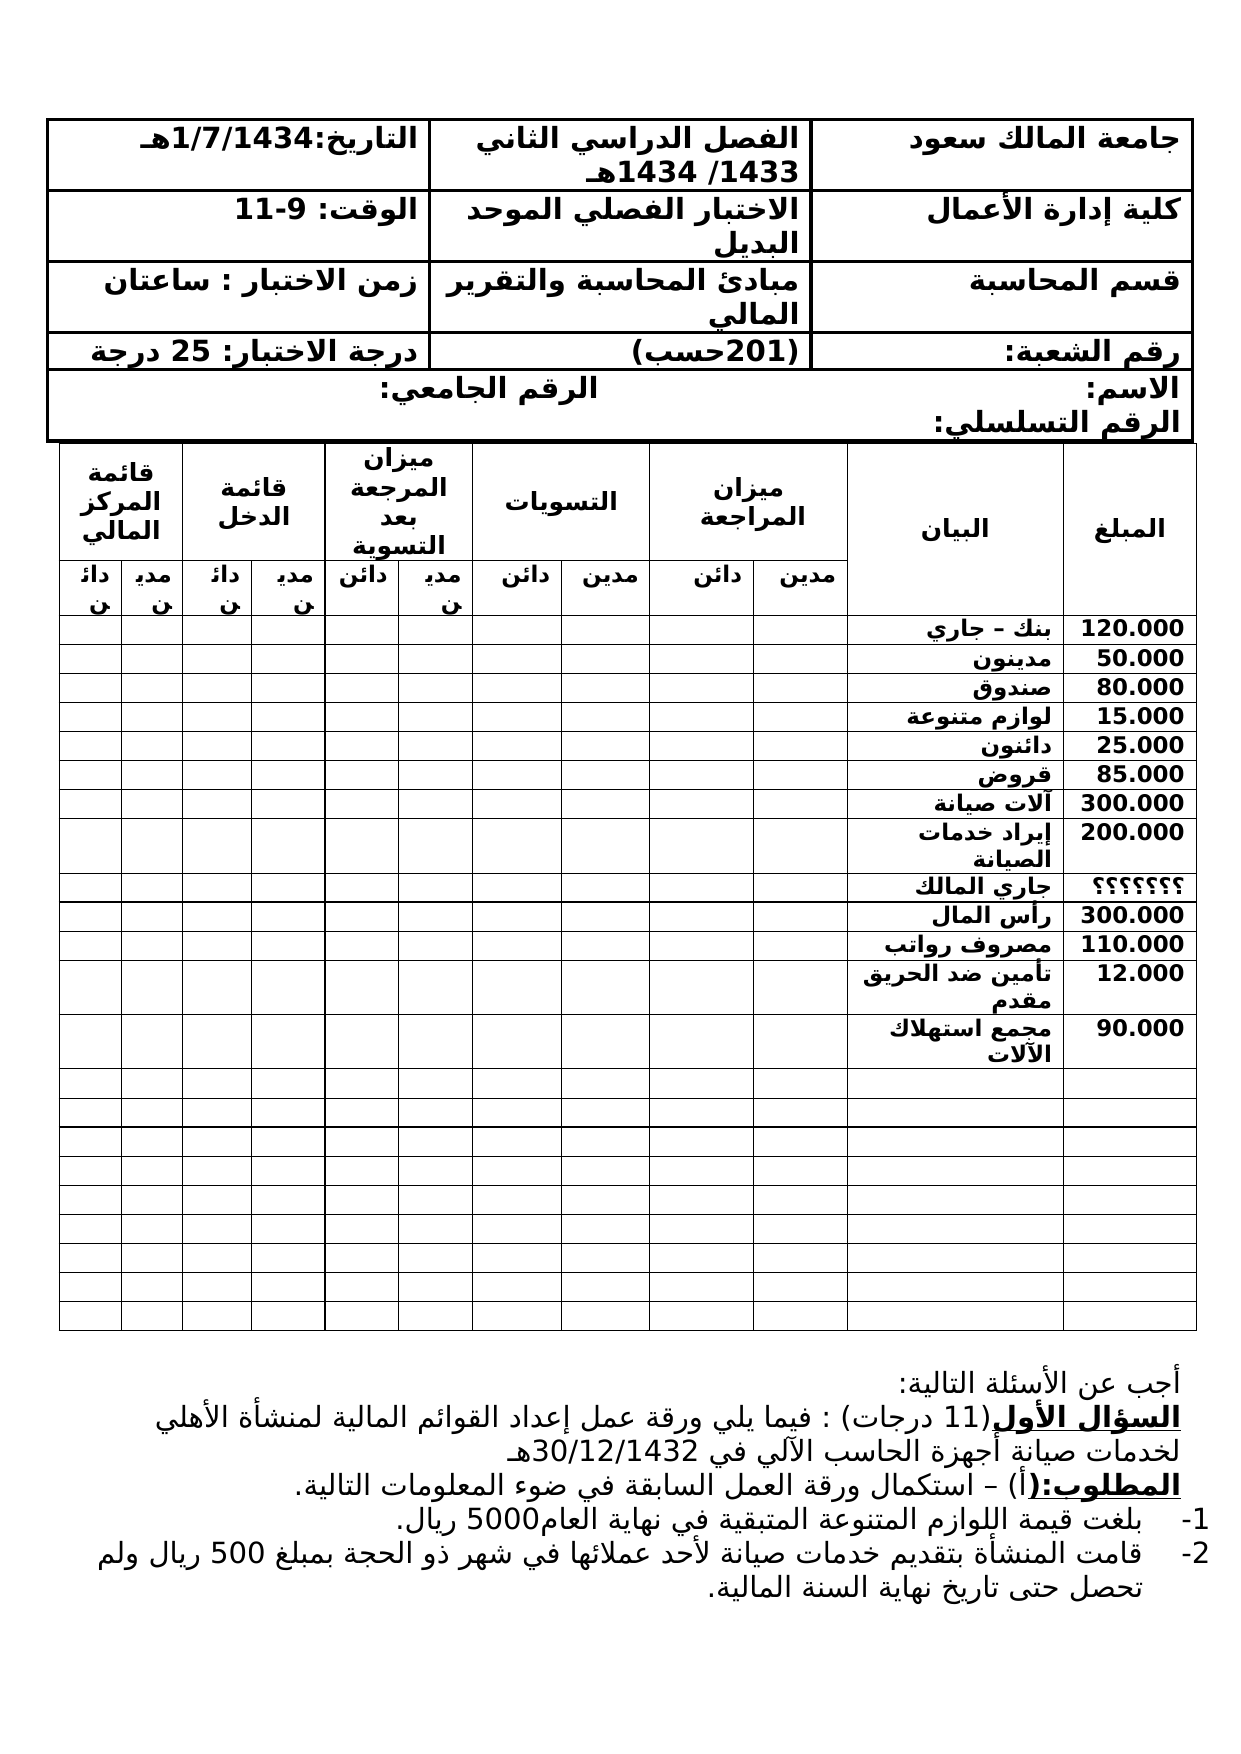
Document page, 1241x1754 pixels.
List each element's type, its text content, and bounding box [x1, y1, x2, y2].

table_cell [122, 790, 182, 818]
table_cell [252, 645, 324, 673]
table_cell [122, 1244, 182, 1272]
table_cell [326, 961, 398, 1014]
table_cell [473, 1099, 561, 1126]
table_cell 80.000 [1064, 674, 1196, 702]
table_cell [60, 1273, 121, 1301]
table_cell [252, 903, 324, 931]
table_cell [399, 645, 472, 673]
table_cell [473, 819, 561, 872]
table_cell [326, 903, 398, 931]
table_cell قسم المحاسبة [813, 263, 1191, 331]
table_cell 110.000 [1064, 932, 1196, 959]
table_cell [562, 1157, 649, 1184]
table_header جامعة المالك سعود [813, 121, 1191, 189]
table_header ميزان المراجعة [650, 444, 847, 560]
table_cell [754, 903, 847, 931]
table_cell [399, 616, 472, 644]
table_cell 90.000 [1064, 1015, 1196, 1068]
table_cell [399, 1273, 472, 1301]
table_cell [562, 932, 649, 959]
table_cell [326, 1302, 398, 1330]
table_cell رقم الشعبة: [813, 334, 1191, 368]
table_cell [473, 674, 561, 702]
table_cell [754, 1015, 847, 1068]
text السؤال الأول(11 درجات) : فيما يلي ورقة عمل إعداد القوائم المالية لمنشأة الأهلي لخدمات صيانة أجهزة الحاسب الآلي في 30/12/1432هـ [59, 1401, 1181, 1468]
table_cell [122, 1186, 182, 1214]
table_cell [252, 1128, 324, 1156]
table_cell [60, 874, 121, 901]
table_header قائمة الدخل [183, 444, 324, 560]
table_cell [183, 903, 251, 931]
table_cell قروض [848, 761, 1063, 789]
table_cell [562, 1069, 649, 1097]
table_cell 300.000 [1064, 790, 1196, 818]
table_cell زمن الاختبار : ساعتان [49, 263, 428, 331]
table_cell [754, 1186, 847, 1214]
table_cell [326, 616, 398, 644]
table_cell 300.000 [1064, 903, 1196, 931]
table_cell [60, 1069, 121, 1097]
table_cell [252, 1157, 324, 1184]
table_header التاريخ:1/7/1434هـ [49, 121, 428, 189]
table_cell مدينون [848, 645, 1063, 673]
table_cell [183, 616, 251, 644]
table_cell [326, 819, 398, 872]
table_cell [183, 961, 251, 1014]
table_cell [754, 1099, 847, 1126]
table_cell [252, 961, 324, 1014]
table_cell [252, 1186, 324, 1214]
table_header الفصل الدراسي الثاني 1433/ 1434هـ [431, 121, 809, 189]
table_cell [183, 1015, 251, 1068]
table_cell [252, 1273, 324, 1301]
table_cell [183, 645, 251, 673]
table_cell [60, 1128, 121, 1156]
table_cell [562, 1215, 649, 1243]
table_cell [326, 1015, 398, 1068]
table_cell [754, 674, 847, 702]
table_cell [473, 616, 561, 644]
table_cell [399, 874, 472, 901]
table_cell [122, 903, 182, 931]
table_cell [252, 1015, 324, 1068]
table_cell دائن [183, 561, 251, 614]
table_header المبلغ [1064, 444, 1196, 614]
table_cell 25.000 [1064, 732, 1196, 760]
table_cell [252, 1099, 324, 1126]
table_cell [399, 761, 472, 789]
table_cell 15.000 [1064, 703, 1196, 731]
table_cell 50.000 [1064, 645, 1196, 673]
table_cell [183, 1273, 251, 1301]
table_cell [326, 761, 398, 789]
table_cell بنك – جاري [848, 616, 1063, 644]
table_cell 200.000 [1064, 819, 1196, 872]
table_cell [122, 1069, 182, 1097]
table_cell [754, 703, 847, 731]
table_cell [754, 790, 847, 818]
table_cell [326, 790, 398, 818]
table_cell دائنون [848, 732, 1063, 760]
table_cell [326, 732, 398, 760]
table_cell [1064, 1069, 1196, 1097]
table_cell [473, 761, 561, 789]
table_cell 85.000 [1064, 761, 1196, 789]
table_cell [650, 961, 753, 1014]
table_cell [848, 1186, 1063, 1214]
table_cell [122, 1302, 182, 1330]
table_cell [562, 1186, 649, 1214]
table_cell [650, 874, 753, 901]
table_cell [473, 903, 561, 931]
table_cell [562, 874, 649, 901]
table_cell [848, 1273, 1063, 1301]
table_cell [650, 703, 753, 731]
table_cell [122, 616, 182, 644]
table_cell [399, 932, 472, 959]
table_cell [650, 1157, 753, 1184]
table_cell [122, 874, 182, 901]
list بلغت قيمة اللوازم المتنوعة المتبقية في نهاية العام5000 ريال. [59, 1502, 1181, 1536]
table_cell [122, 961, 182, 1014]
table_cell مدين [252, 561, 324, 614]
table_cell [562, 616, 649, 644]
table_cell [326, 932, 398, 959]
table_cell دائن [60, 561, 121, 614]
table_cell مدين [562, 561, 649, 614]
table_cell [650, 616, 753, 644]
table_cell [562, 819, 649, 872]
table_cell [473, 1128, 561, 1156]
table_cell [650, 1215, 753, 1243]
table_cell الاختبار الفصلي الموحد البديل [431, 192, 809, 260]
table_cell [252, 1244, 324, 1272]
table_cell [122, 819, 182, 872]
table_cell [473, 703, 561, 731]
table_cell [473, 1069, 561, 1097]
table_cell [399, 1015, 472, 1068]
table_cell [473, 932, 561, 959]
table_cell [754, 874, 847, 901]
table_cell [650, 761, 753, 789]
table_cell مدين [122, 561, 182, 614]
table_cell [326, 1215, 398, 1243]
table_cell [562, 1273, 649, 1301]
text المطلوب:(أ) – استكمال ورقة العمل السابقة في ضوء المعلومات التالية. [59, 1468, 1181, 1502]
table_cell [252, 874, 324, 901]
table_cell [473, 1015, 561, 1068]
table_cell مدين [754, 561, 847, 614]
table_cell [60, 961, 121, 1014]
table_cell مدين [399, 561, 472, 614]
table_cell [473, 961, 561, 1014]
table_cell [60, 703, 121, 731]
table_cell [754, 961, 847, 1014]
table_cell [183, 790, 251, 818]
table_cell [60, 1302, 121, 1330]
table_header قائمة المركز المالي [60, 444, 182, 560]
table_cell [562, 1015, 649, 1068]
table_cell [754, 761, 847, 789]
table_cell [252, 1302, 324, 1330]
table_cell 12.000 [1064, 961, 1196, 1014]
table_cell [399, 674, 472, 702]
table_cell آلات صيانة [848, 790, 1063, 818]
table_cell [183, 932, 251, 959]
table_cell [754, 645, 847, 673]
table_cell [252, 819, 324, 872]
table_cell [60, 1244, 121, 1272]
table_cell رأس المال [848, 903, 1063, 931]
table_cell درجة الاختبار: 25 درجة [49, 334, 428, 368]
table_cell [562, 703, 649, 731]
table_cell الاسم: الرقم الجامعي: الرقم التسلسلي: [49, 371, 1191, 439]
table_cell [473, 1215, 561, 1243]
table_cell [183, 1157, 251, 1184]
table_cell [650, 1015, 753, 1068]
table_cell [252, 761, 324, 789]
table_cell [122, 1128, 182, 1156]
table_cell [650, 674, 753, 702]
table_cell [562, 674, 649, 702]
table_cell [473, 874, 561, 901]
table_cell [399, 790, 472, 818]
table_cell [754, 1273, 847, 1301]
table_cell [183, 1069, 251, 1097]
table_cell [562, 1302, 649, 1330]
table_cell [183, 874, 251, 901]
table_cell [122, 645, 182, 673]
table_cell [650, 1186, 753, 1214]
table_cell [650, 932, 753, 959]
table_cell [473, 1273, 561, 1301]
list قامت المنشأة بتقديم خدمات صيانة لأحد عملائها في شهر ذو الحجة بمبلغ 500 ريال ولم تحصل حتى تاريخ نهاية السنة المالية. [59, 1536, 1181, 1604]
table_cell [326, 1244, 398, 1272]
table_cell [650, 1273, 753, 1301]
table_cell [399, 1186, 472, 1214]
table_cell [399, 1099, 472, 1126]
table_cell [754, 1069, 847, 1097]
table_cell [473, 1244, 561, 1272]
table_cell [399, 703, 472, 731]
table_cell [122, 703, 182, 731]
table_cell [183, 1244, 251, 1272]
table_cell [326, 874, 398, 901]
table_cell [1064, 1302, 1196, 1330]
table_cell [60, 790, 121, 818]
table_header البيان [848, 444, 1063, 614]
table_cell [650, 732, 753, 760]
table_header التسويات [473, 444, 649, 560]
table_cell [399, 1302, 472, 1330]
table_cell [650, 819, 753, 872]
table_cell [848, 1244, 1063, 1272]
table_cell [473, 1157, 561, 1184]
table_cell [1064, 1244, 1196, 1272]
table_cell [754, 819, 847, 872]
table_cell [1064, 1128, 1196, 1156]
table_cell ؟؟؟؟؟؟؟ [1064, 874, 1196, 901]
table_cell دائن [650, 561, 753, 614]
table_cell [326, 1273, 398, 1301]
table_cell [326, 1069, 398, 1097]
table_cell [183, 1186, 251, 1214]
table_cell الوقت: 9-11 [49, 192, 428, 260]
table_cell [754, 616, 847, 644]
table_cell [60, 674, 121, 702]
table_cell [183, 732, 251, 760]
table_cell [754, 732, 847, 760]
table_cell [754, 1215, 847, 1243]
table_cell كلية إدارة الأعمال [813, 192, 1191, 260]
table_cell [122, 1215, 182, 1243]
table_cell [754, 1157, 847, 1184]
table_cell [754, 1244, 847, 1272]
table_cell [562, 732, 649, 760]
table_cell [60, 1186, 121, 1214]
table_cell [60, 1099, 121, 1126]
table_cell [183, 1128, 251, 1156]
table_cell [60, 903, 121, 931]
table_cell [650, 790, 753, 818]
table_cell [122, 1015, 182, 1068]
table_cell [60, 732, 121, 760]
table_cell [650, 645, 753, 673]
table_cell 120.000 [1064, 616, 1196, 644]
table_cell [252, 932, 324, 959]
table_cell [399, 1244, 472, 1272]
table_cell [399, 1157, 472, 1184]
table_cell [650, 1244, 753, 1272]
table_cell [1064, 1186, 1196, 1214]
table_cell [1064, 1099, 1196, 1126]
table_cell [562, 1244, 649, 1272]
table_cell [848, 1215, 1063, 1243]
table_cell [183, 1215, 251, 1243]
table_cell [252, 616, 324, 644]
table_cell [473, 1186, 561, 1214]
table_cell [848, 1302, 1063, 1330]
table_cell [562, 961, 649, 1014]
table_cell [562, 903, 649, 931]
table_cell [650, 1128, 753, 1156]
table_cell [650, 1302, 753, 1330]
table_cell [183, 703, 251, 731]
table_cell [1064, 1215, 1196, 1243]
table_cell [326, 674, 398, 702]
table_cell [562, 1128, 649, 1156]
table_cell [562, 761, 649, 789]
table_cell [122, 1157, 182, 1184]
table_cell [399, 903, 472, 931]
table_cell [1064, 1157, 1196, 1184]
table_cell [60, 1157, 121, 1184]
table_cell [650, 1069, 753, 1097]
table_cell [399, 819, 472, 872]
table_cell [122, 761, 182, 789]
table_cell [1064, 1273, 1196, 1301]
table_cell [562, 1099, 649, 1126]
table_cell [60, 1215, 121, 1243]
table_cell تأمين ضد الحريق مقدم [848, 961, 1063, 1014]
table_cell [60, 616, 121, 644]
table_cell [252, 1215, 324, 1243]
text أجب عن الأسئلة التالية: [59, 1367, 1181, 1401]
table_cell جاري المالك [848, 874, 1063, 901]
table_cell [60, 645, 121, 673]
table_cell [183, 1302, 251, 1330]
table_cell [754, 1302, 847, 1330]
table_cell [252, 732, 324, 760]
table_cell [252, 674, 324, 702]
table_cell [848, 1069, 1063, 1097]
table_header ميزان المرجعة بعد التسوية [326, 444, 472, 560]
table_cell [399, 1128, 472, 1156]
table_cell [122, 1273, 182, 1301]
table_cell [60, 1015, 121, 1068]
table_cell [122, 932, 182, 959]
table_cell [252, 1069, 324, 1097]
table_cell [326, 1186, 398, 1214]
table_cell [848, 1157, 1063, 1184]
table_cell دائن [326, 561, 398, 614]
table_cell دائن [473, 561, 561, 614]
table_cell [326, 1157, 398, 1184]
table_cell [183, 1099, 251, 1126]
table_cell [60, 819, 121, 872]
table_cell [399, 732, 472, 760]
table_cell [60, 761, 121, 789]
table_cell [754, 1128, 847, 1156]
table_cell [60, 932, 121, 959]
table_cell [473, 790, 561, 818]
table_cell مصروف رواتب [848, 932, 1063, 959]
table_cell [252, 703, 324, 731]
table_cell [183, 674, 251, 702]
table_cell مبادئ المحاسبة والتقرير المالي [431, 263, 809, 331]
table_cell [473, 1302, 561, 1330]
table_cell [562, 645, 649, 673]
table_cell [326, 645, 398, 673]
table_cell [122, 732, 182, 760]
table_cell [848, 1099, 1063, 1126]
table_cell [848, 1128, 1063, 1156]
table_cell [183, 761, 251, 789]
table_cell [399, 961, 472, 1014]
table_cell لوازم متنوعة [848, 703, 1063, 731]
table_cell [122, 1099, 182, 1126]
table_cell مجمع استهلاك الآلات [848, 1015, 1063, 1068]
table_cell صندوق [848, 674, 1063, 702]
table_cell [473, 645, 561, 673]
table_cell [122, 674, 182, 702]
table_cell [326, 1128, 398, 1156]
table_cell [473, 732, 561, 760]
table_cell (201حسب) [431, 334, 809, 368]
table_cell [252, 790, 324, 818]
table_cell إيراد خدمات الصيانة [848, 819, 1063, 872]
table_cell [399, 1215, 472, 1243]
table_cell [399, 1069, 472, 1097]
table_cell [650, 1099, 753, 1126]
table_cell [754, 932, 847, 959]
table_cell [650, 903, 753, 931]
table_cell [183, 819, 251, 872]
table_cell [326, 1099, 398, 1126]
table_cell [562, 790, 649, 818]
table_cell [326, 703, 398, 731]
